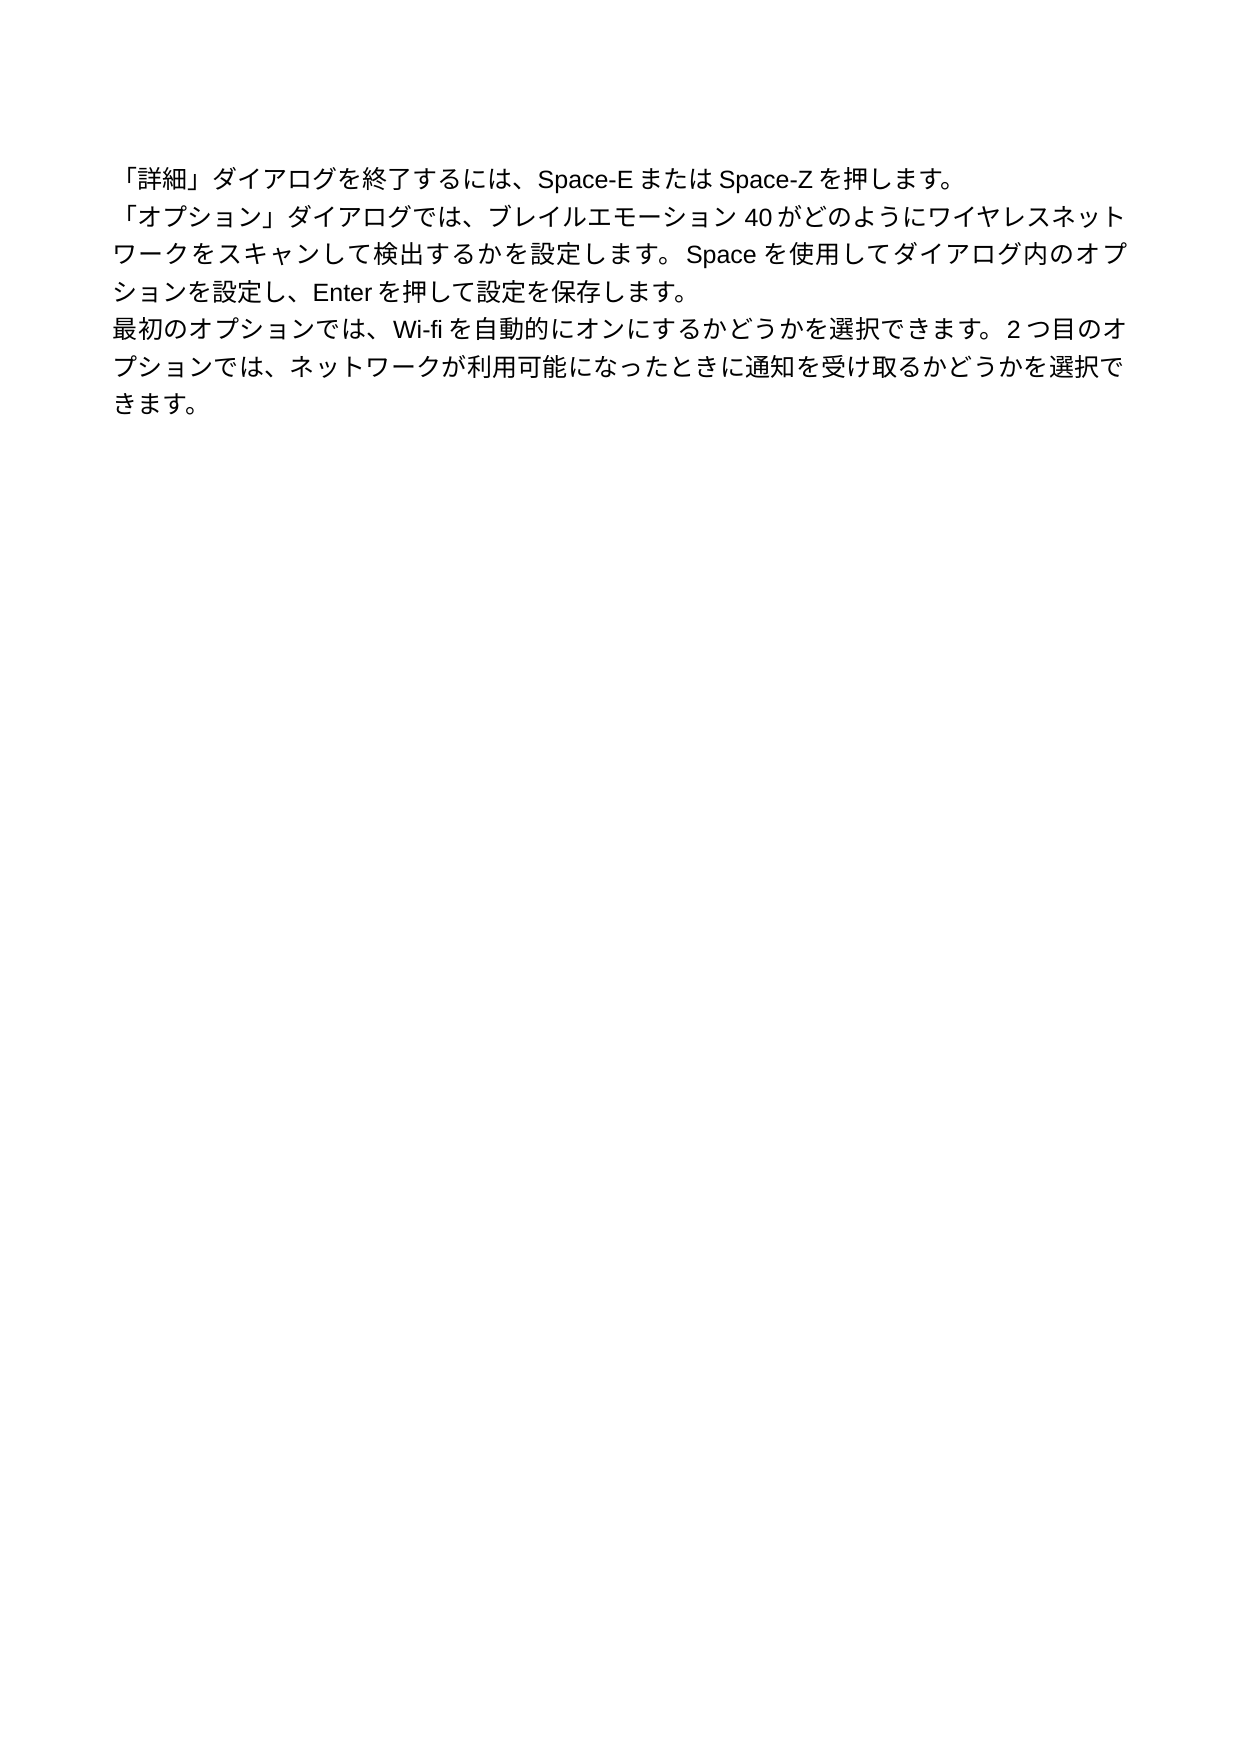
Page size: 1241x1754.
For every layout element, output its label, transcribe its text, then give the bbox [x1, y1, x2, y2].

text 最初のオプションでは、Wi-fiを自動的にオンにするかどうかを選択できます。2つ目のオプションでは、ネットワークが利用可能になったときに通知を受け取るかどうかを選択できます。 [112, 309, 1128, 422]
text 「オプション」ダイアログでは、ブレイルエモーション40がどのようにワイヤレスネットワークをスキャンして検出するかを設定します。Spaceを使用してダイアログ内のオプションを設定し、Enterを押して設定を保存します。 [112, 197, 1128, 309]
text 「詳細」ダイアログを終了するには、Space-EまたはSpace-Zを押します。 [112, 159, 1128, 197]
